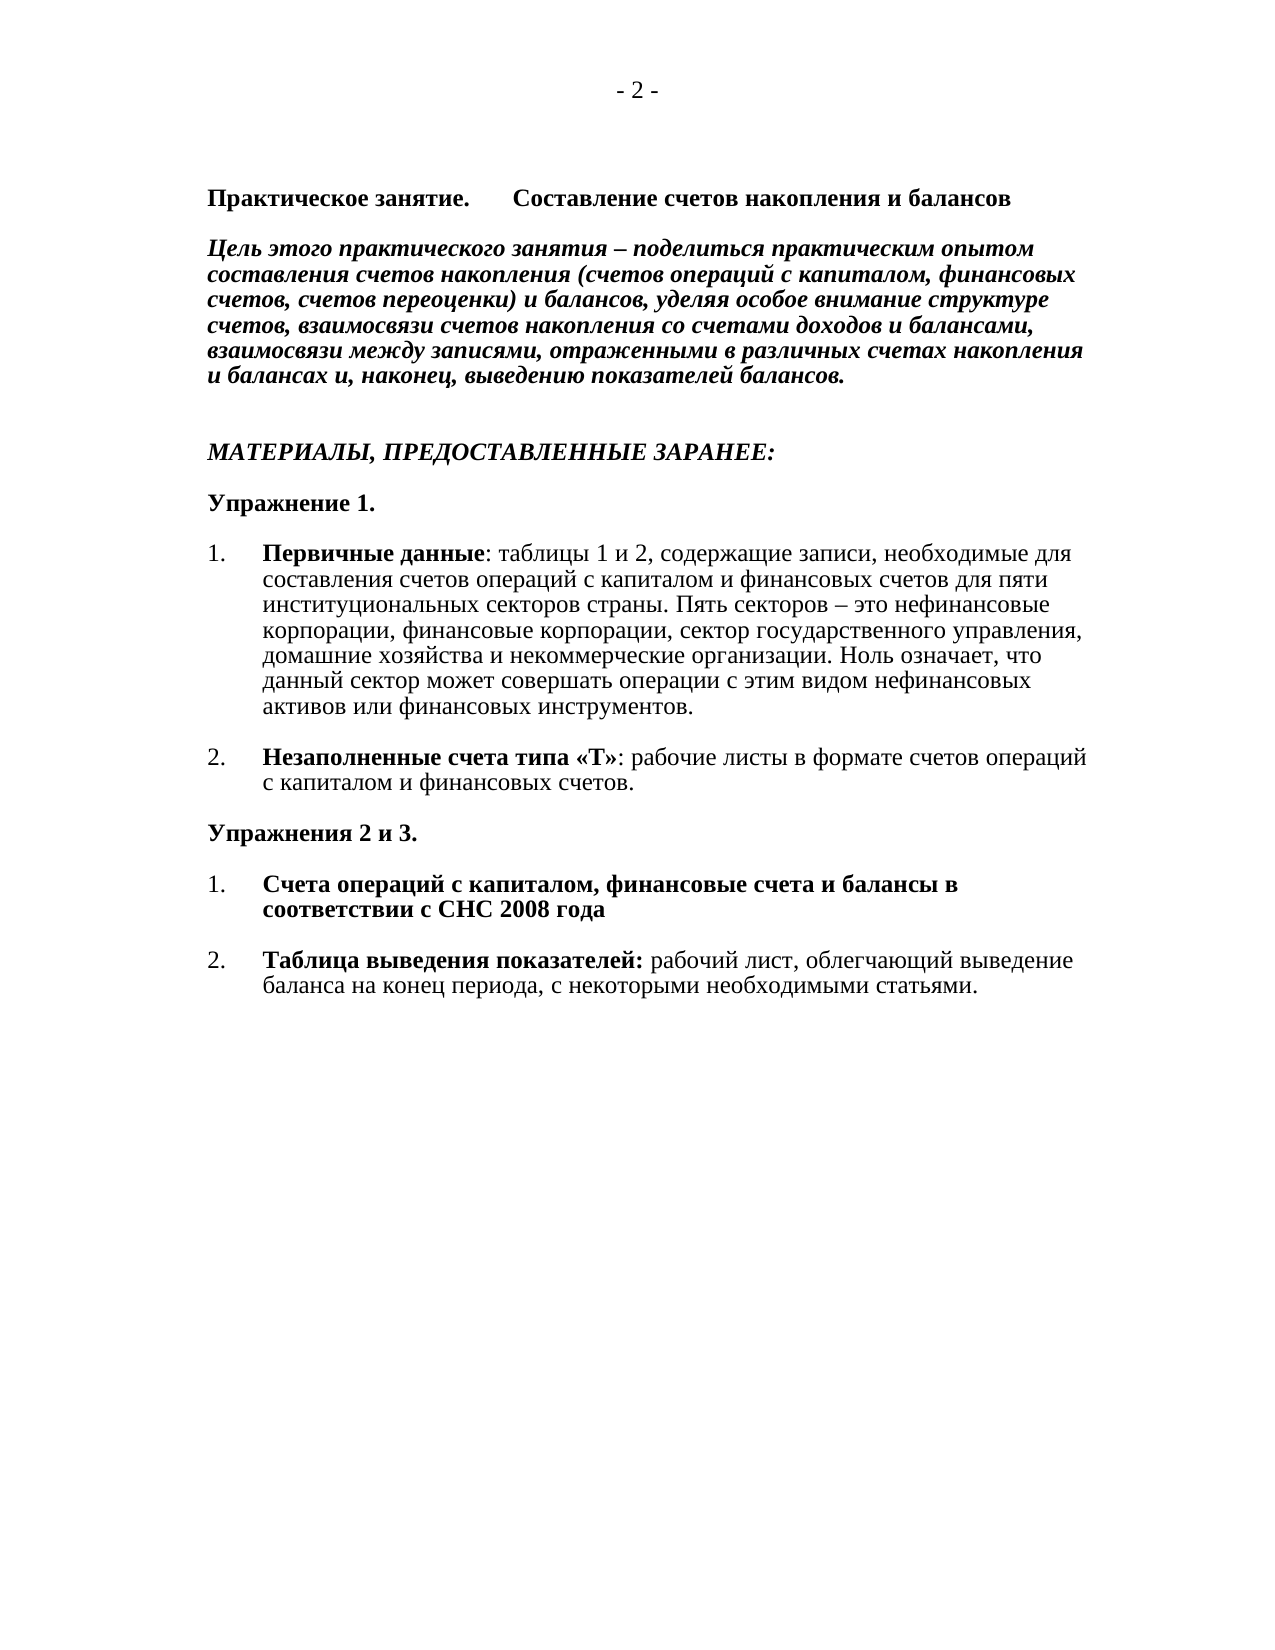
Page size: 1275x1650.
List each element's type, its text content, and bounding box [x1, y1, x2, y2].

text 2. Таблица выведения показателей: рабочий лист, облегчающий выведение баланса на конец периода, с некоторыми необходимыми статьями. [207, 948, 1087, 999]
text 2. Незаполненные счета типа «Т»: рабочие листы в формате счетов операций с капиталом и финансовых счетов. [207, 745, 1087, 796]
text Упражнения 2 и 3. [207, 821, 1087, 846]
text 1. Счета операций с капиталом, финансовые счета и балансы в соответствии с СНС 2008 года [207, 872, 1087, 923]
text Упражнение 1. [207, 491, 1087, 516]
text МАТЕРИАЛЫ, ПРЕДОСТАВЛЕННЫЕ ЗАРАНЕЕ: [207, 440, 1087, 465]
text Цель этого практического занятия – поделиться практическим опытом составления счетов накопления (счетов операций с капиталом, финансовых счетов, счетов переоценки) и балансов, уделяя особое внимание структуре счетов, взаимосвязи счетов накопления со счетами доходов и балансами, взаимосвязи между записями, отраженными в различных счетах накопления и балансах и, наконец, выведению показателей балансов. [207, 236, 1087, 389]
text 1. Первичные данные: таблицы 1 и 2, содержащие записи, необходимые для составления счетов операций с капиталом и финансовых счетов для пяти институциональных секторов страны. Пять секторов – это нефинансовые корпорации, финансовые корпорации, сектор государственного управления, домашние хозяйства и некоммерческие организации. Ноль означает, что данный сектор может совершать операции с этим видом нефинансовых активов или финансовых инструментов. [207, 541, 1087, 719]
text Практическое занятие. Составление счетов накопления и балансов [207, 186, 1087, 211]
